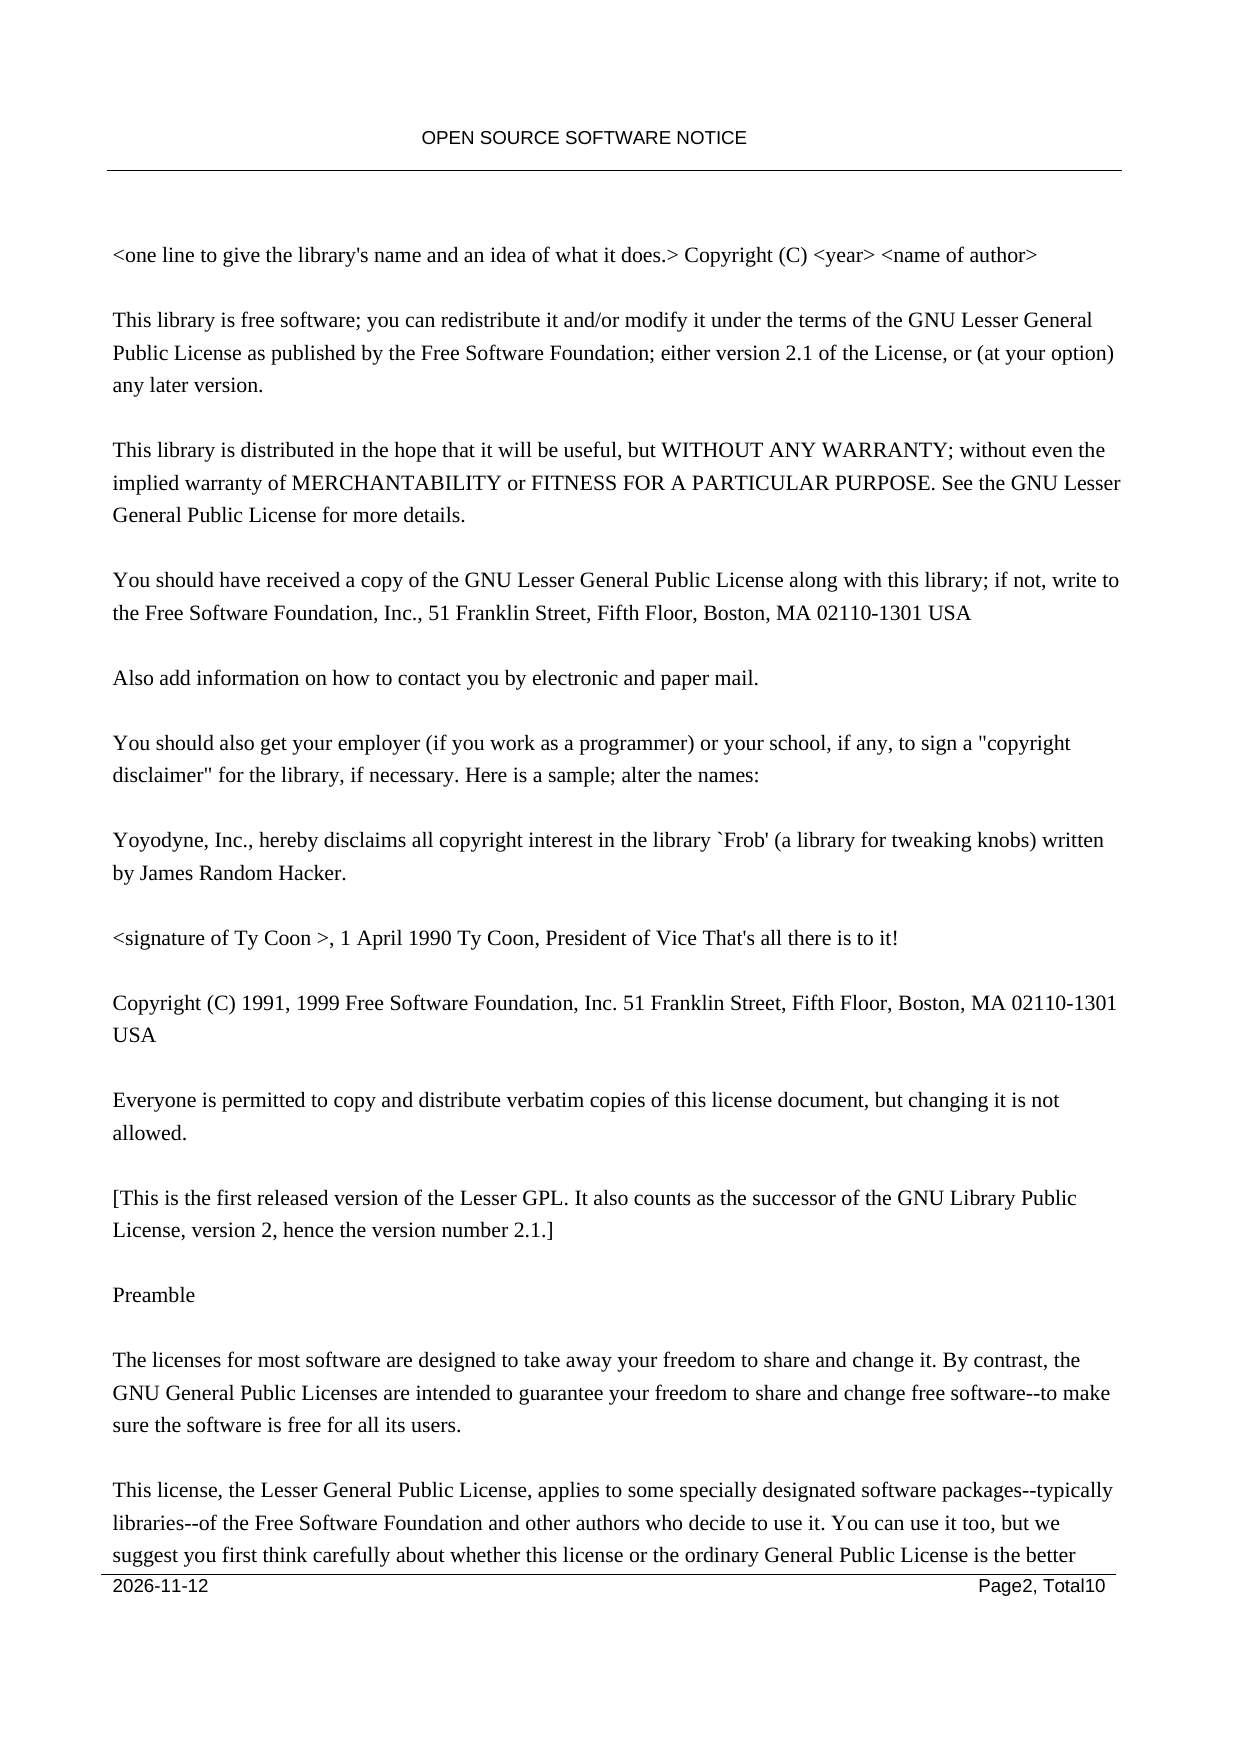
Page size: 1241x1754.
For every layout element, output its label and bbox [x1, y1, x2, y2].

text [112, 206, 1128, 1571]
